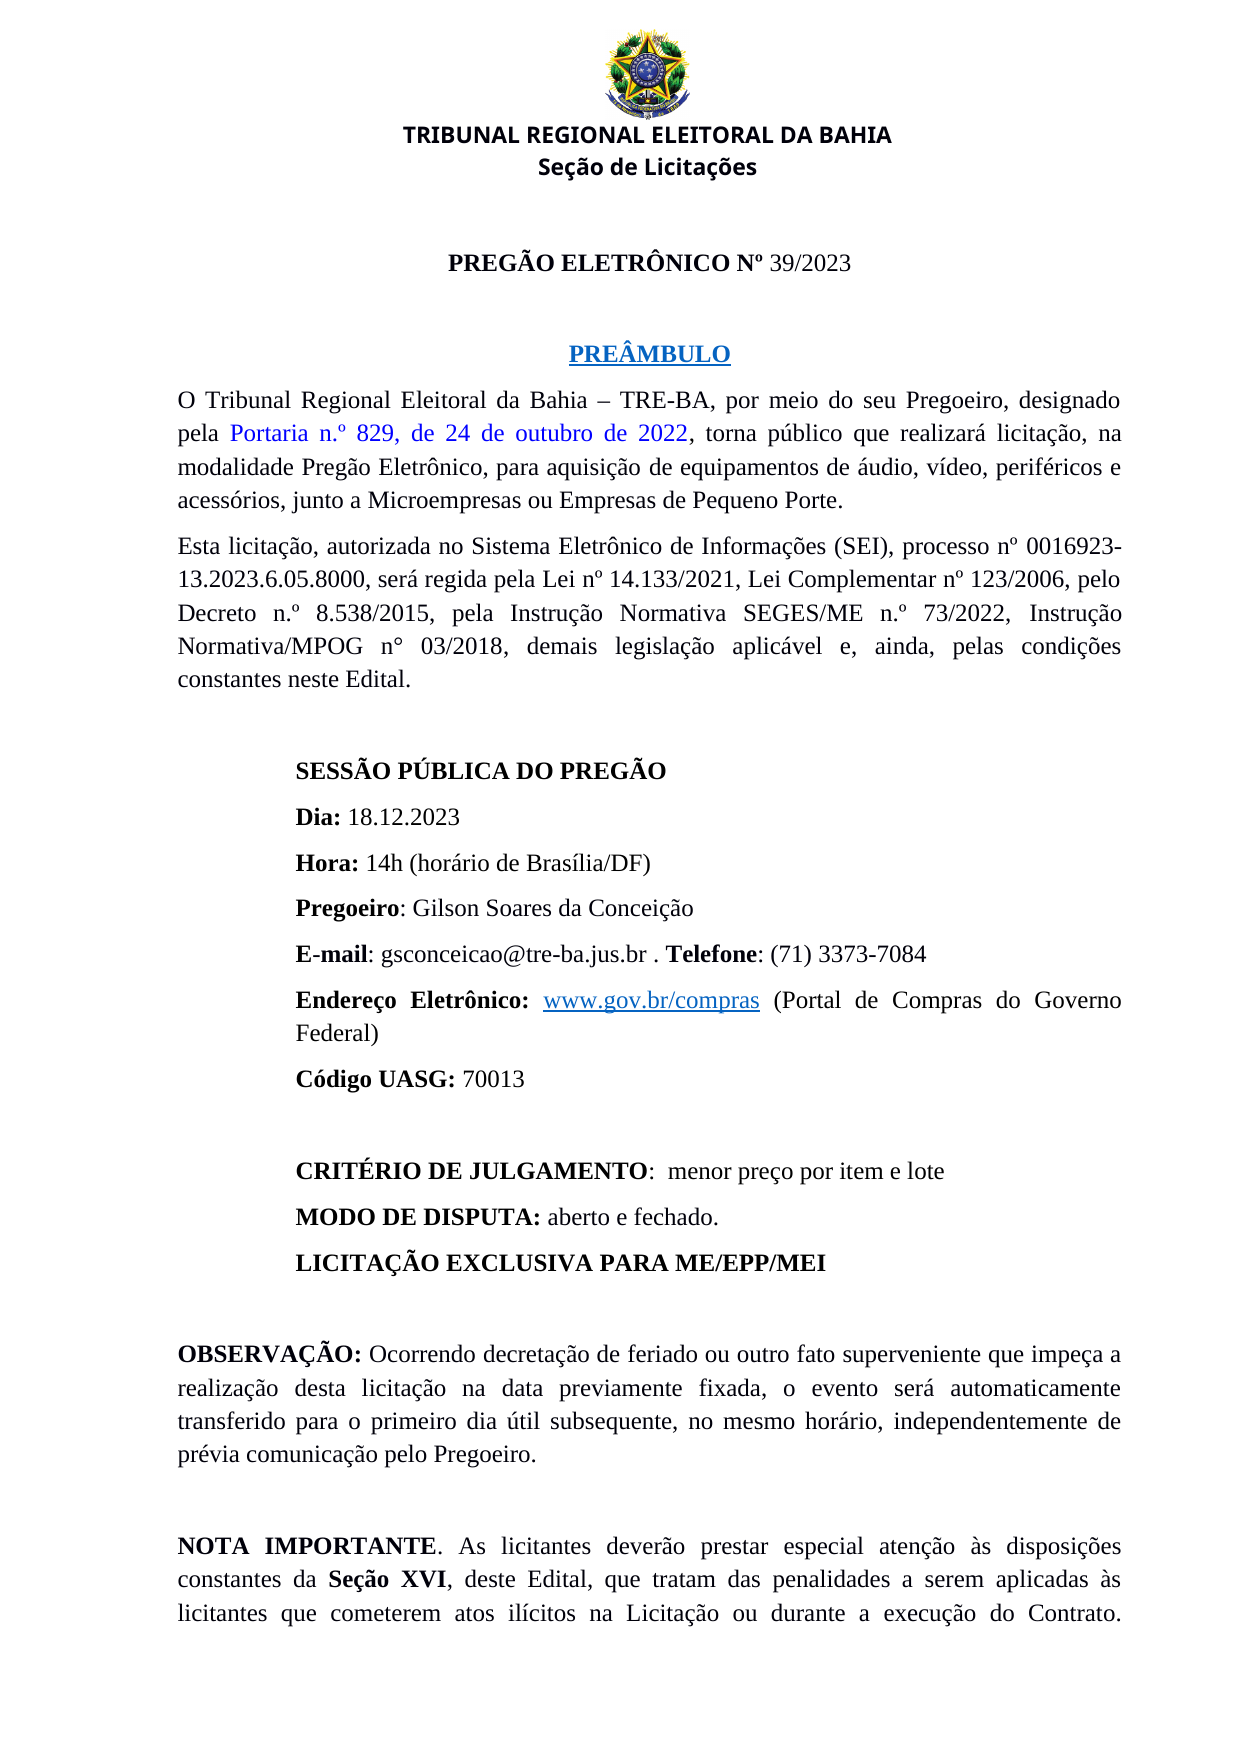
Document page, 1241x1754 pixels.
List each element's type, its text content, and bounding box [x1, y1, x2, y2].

text Esta licitação, autorizada no Sistema Eletrônico de Informações (SEI), processo nº , será regida pela Lei nº 14.133/2021, Lei Complementar nº 123/2006, pelo Decreto n.º 8.538/2015, pela Instrução Normativa SEGES/ME n.º 73/2022, Instrução Normativa/MPOG n° 03/2018, demais legislação aplicável e, ainda, pelas condições constantes neste Edital. [177, 528, 1122, 694]
text Hora: 14h (horário de Brasília/DF) [295, 844, 1122, 878]
text O Tribunal Regional Eleitoral da Bahia – TRE-BA, por meio do seu Pregoeiro, designado pela Portaria n.º 829, de 24 de outubro de 2022, torna público que realizará licitação, na modalidade Pregão Eletrônico, para aquisição , junto a Microempresas ou Empresas de Pequeno Porte. [177, 382, 1122, 515]
text E-mail: gsconceicao@tre-ba.jus.br . Telefone: (71) 3373-7084 [222, 936, 1122, 969]
text Código UASG: 70013 [222, 1061, 1122, 1094]
text PREGÃO ELETRÔNICO Nº [177, 244, 1122, 278]
text Endereço Eletrônico: www.gov.br/compras (Portal de Compras do Governo Federal) [295, 982, 1122, 1048]
text Dia: 18.12.2023 [295, 798, 1122, 832]
text OBSERVAÇÃO: Ocorrendo decretação de feriado ou outro fato superveniente que impeça a realização desta licitação na data previamente fixada, o evento será automaticamente transferido para o primeiro dia útil subsequente, no mesmo horário, independentemente de prévia comunicação pelo Pregoeiro. [177, 1336, 1122, 1469]
text Pregoeiro: Gilson Soares da Conceição [222, 890, 1122, 923]
text SESSÃO PÚBLICA DO PREGÃO [295, 753, 1122, 786]
text LICITAÇÃO EXCLUSIVA PARA ME/EPP/MEI [295, 1244, 1122, 1278]
text MODO DE DISPUTA: aberto e fechado. [222, 1198, 1122, 1232]
text CRITÉRIO DE JULGAMENTO: menor preço por item e lote [222, 1153, 1122, 1186]
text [177, 1528, 1122, 1628]
text PREÂMBULO [177, 336, 1122, 369]
